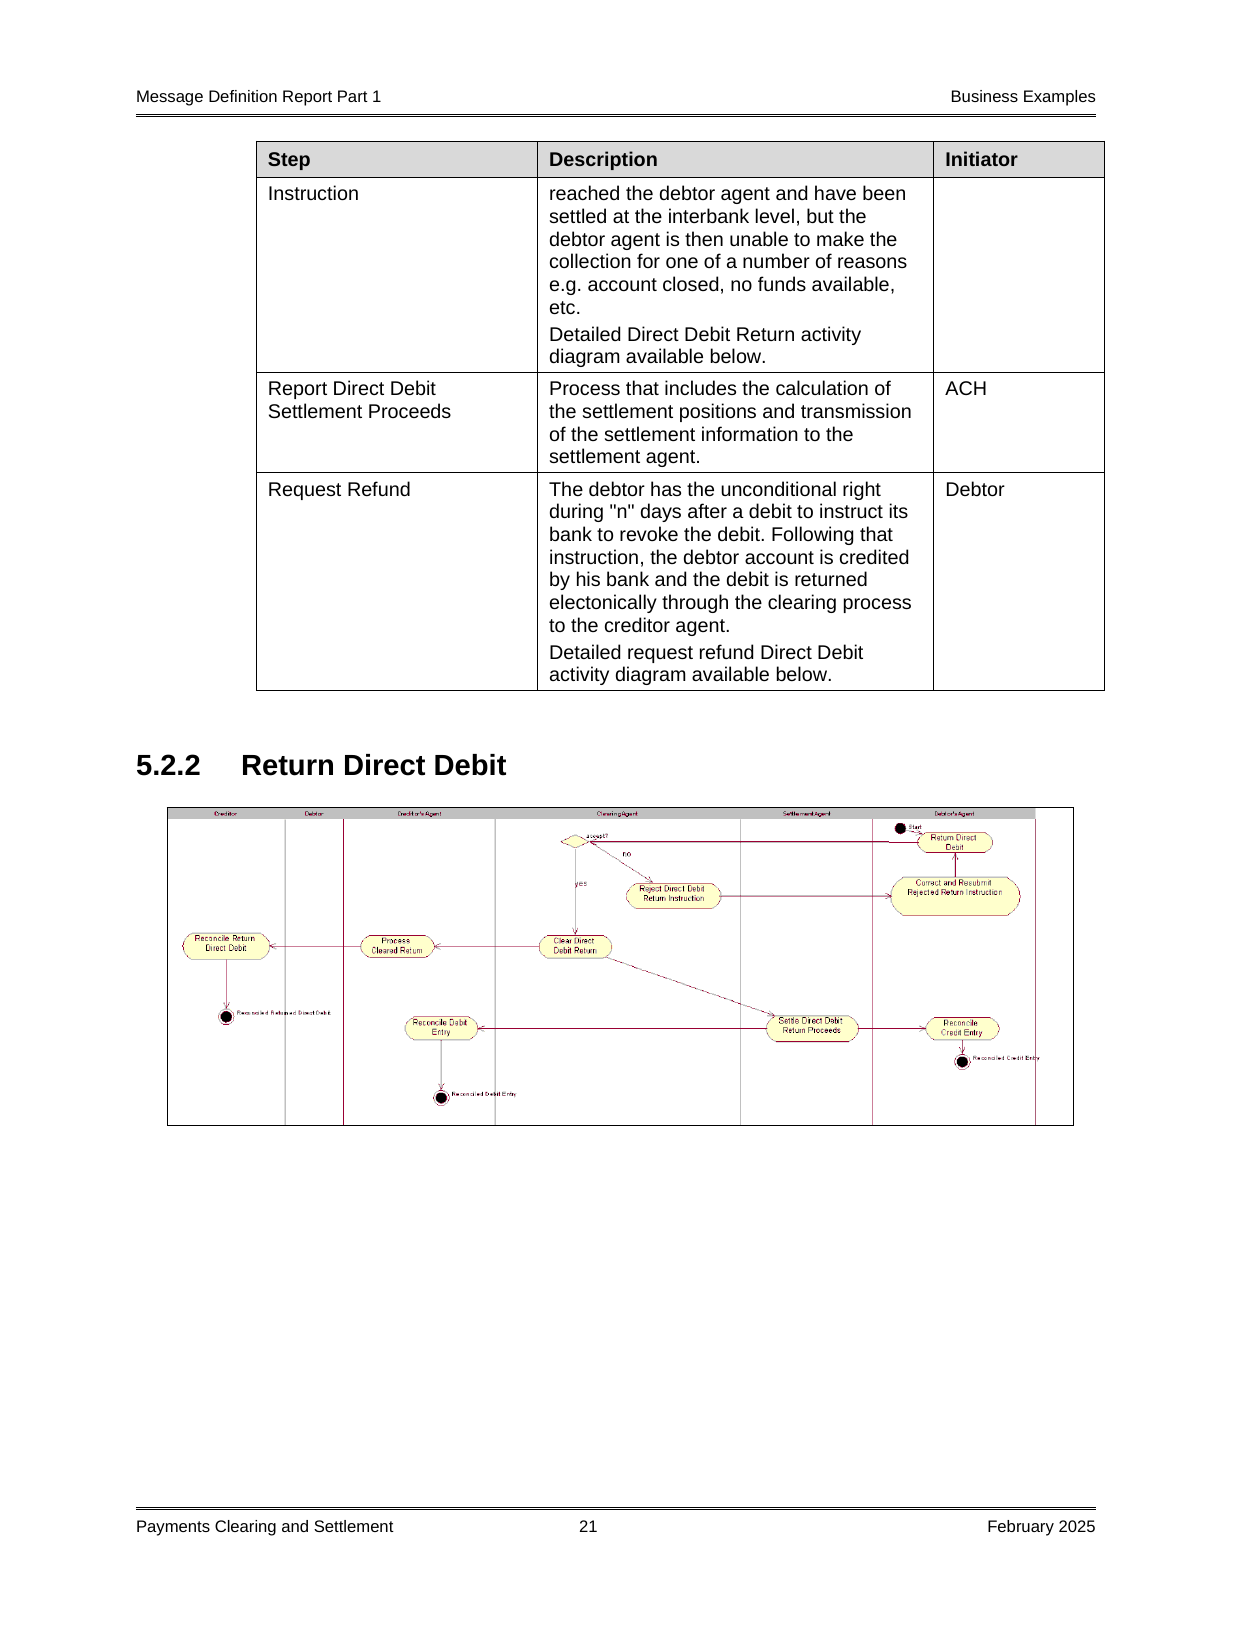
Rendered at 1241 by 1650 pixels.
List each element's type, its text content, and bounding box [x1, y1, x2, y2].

subtitle Return Direct Debit [136, 748, 1104, 782]
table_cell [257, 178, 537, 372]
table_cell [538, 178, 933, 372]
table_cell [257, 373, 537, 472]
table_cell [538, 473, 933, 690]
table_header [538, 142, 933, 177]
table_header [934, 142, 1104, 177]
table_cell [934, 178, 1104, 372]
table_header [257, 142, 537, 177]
picture [168, 808, 1073, 1125]
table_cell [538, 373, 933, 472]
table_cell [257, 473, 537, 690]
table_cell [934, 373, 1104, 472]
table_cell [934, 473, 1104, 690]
